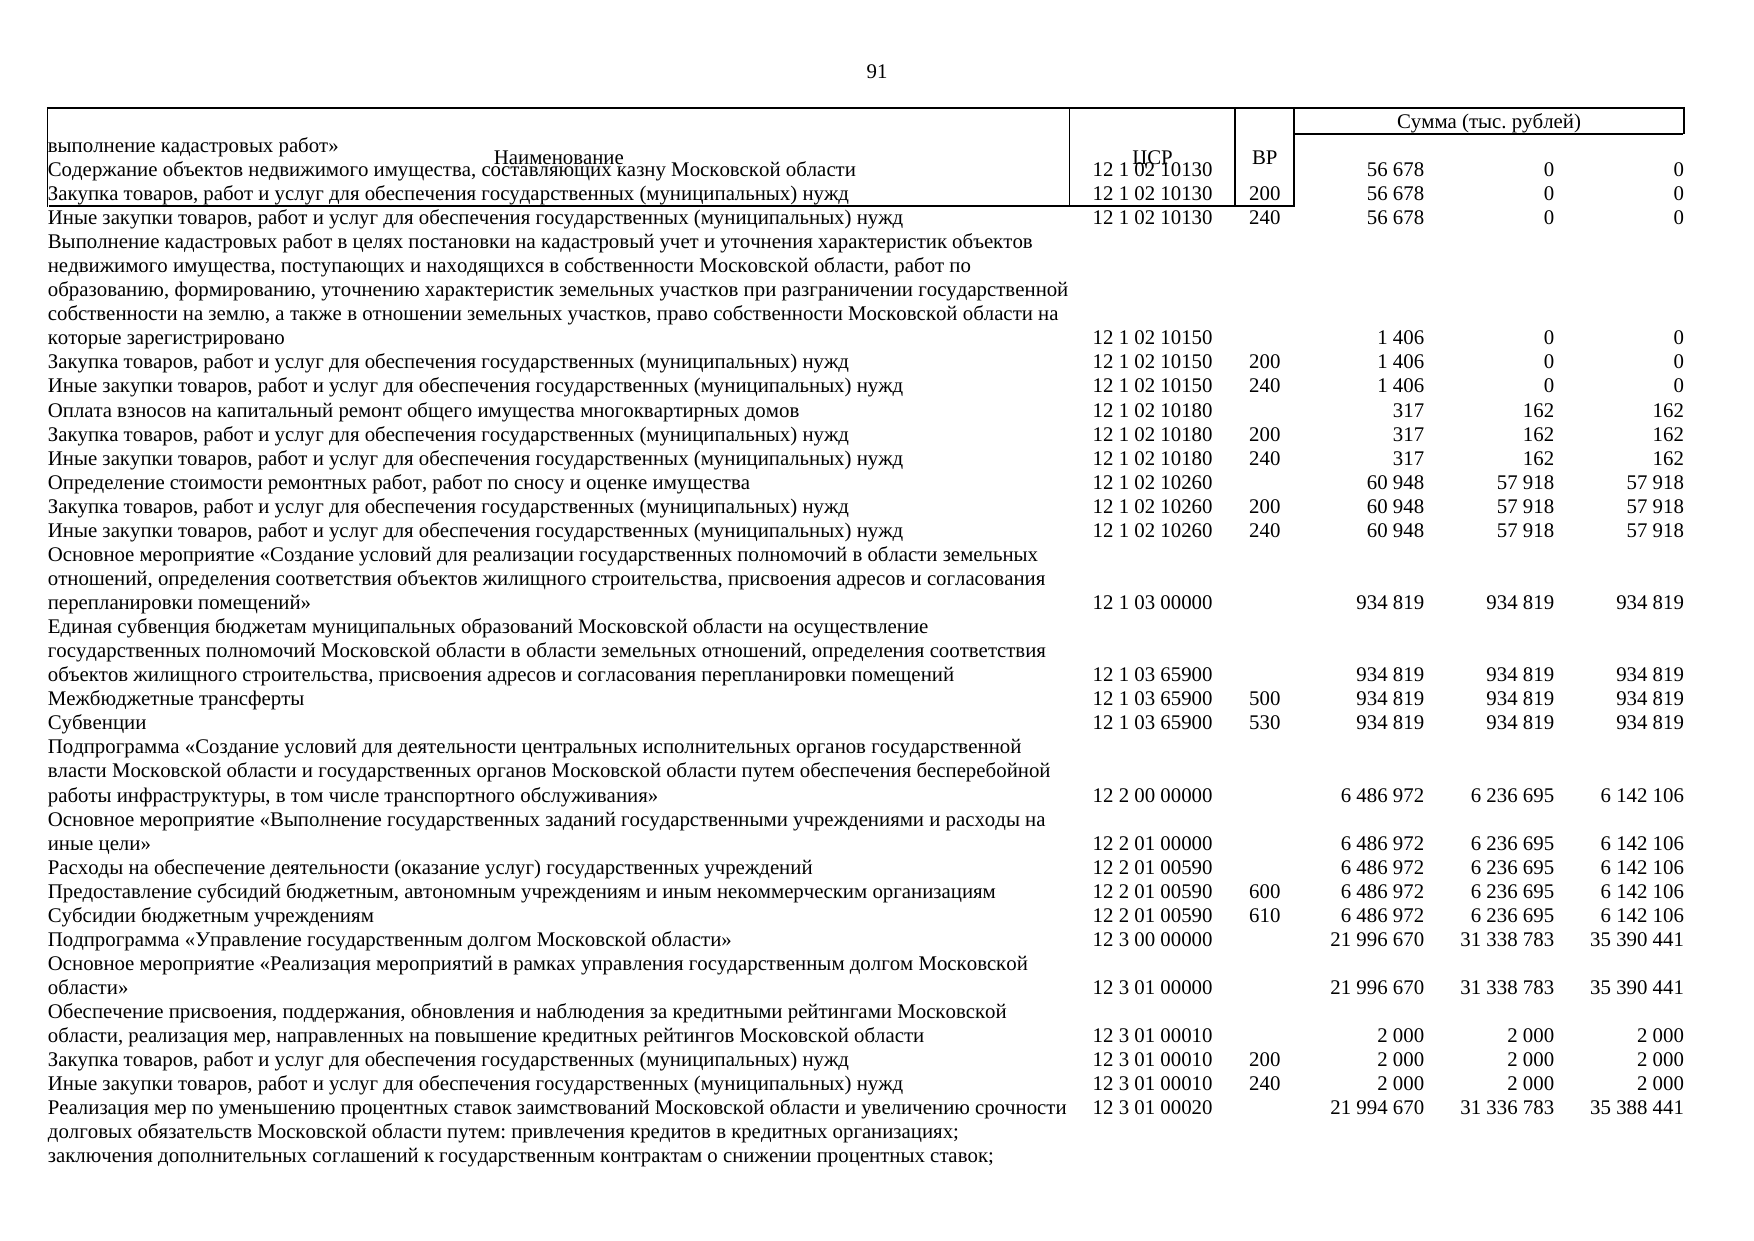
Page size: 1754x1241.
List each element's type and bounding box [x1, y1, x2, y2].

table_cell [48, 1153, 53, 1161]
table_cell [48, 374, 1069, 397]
table_header [1295, 109, 1683, 133]
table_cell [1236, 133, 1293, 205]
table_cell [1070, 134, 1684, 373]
table_header [1236, 109, 1293, 133]
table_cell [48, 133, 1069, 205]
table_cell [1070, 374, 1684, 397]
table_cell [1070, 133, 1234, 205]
table_header [1070, 109, 1234, 133]
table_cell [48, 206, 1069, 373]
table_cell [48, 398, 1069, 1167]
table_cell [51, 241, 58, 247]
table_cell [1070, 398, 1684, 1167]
table_header [48, 109, 1069, 133]
